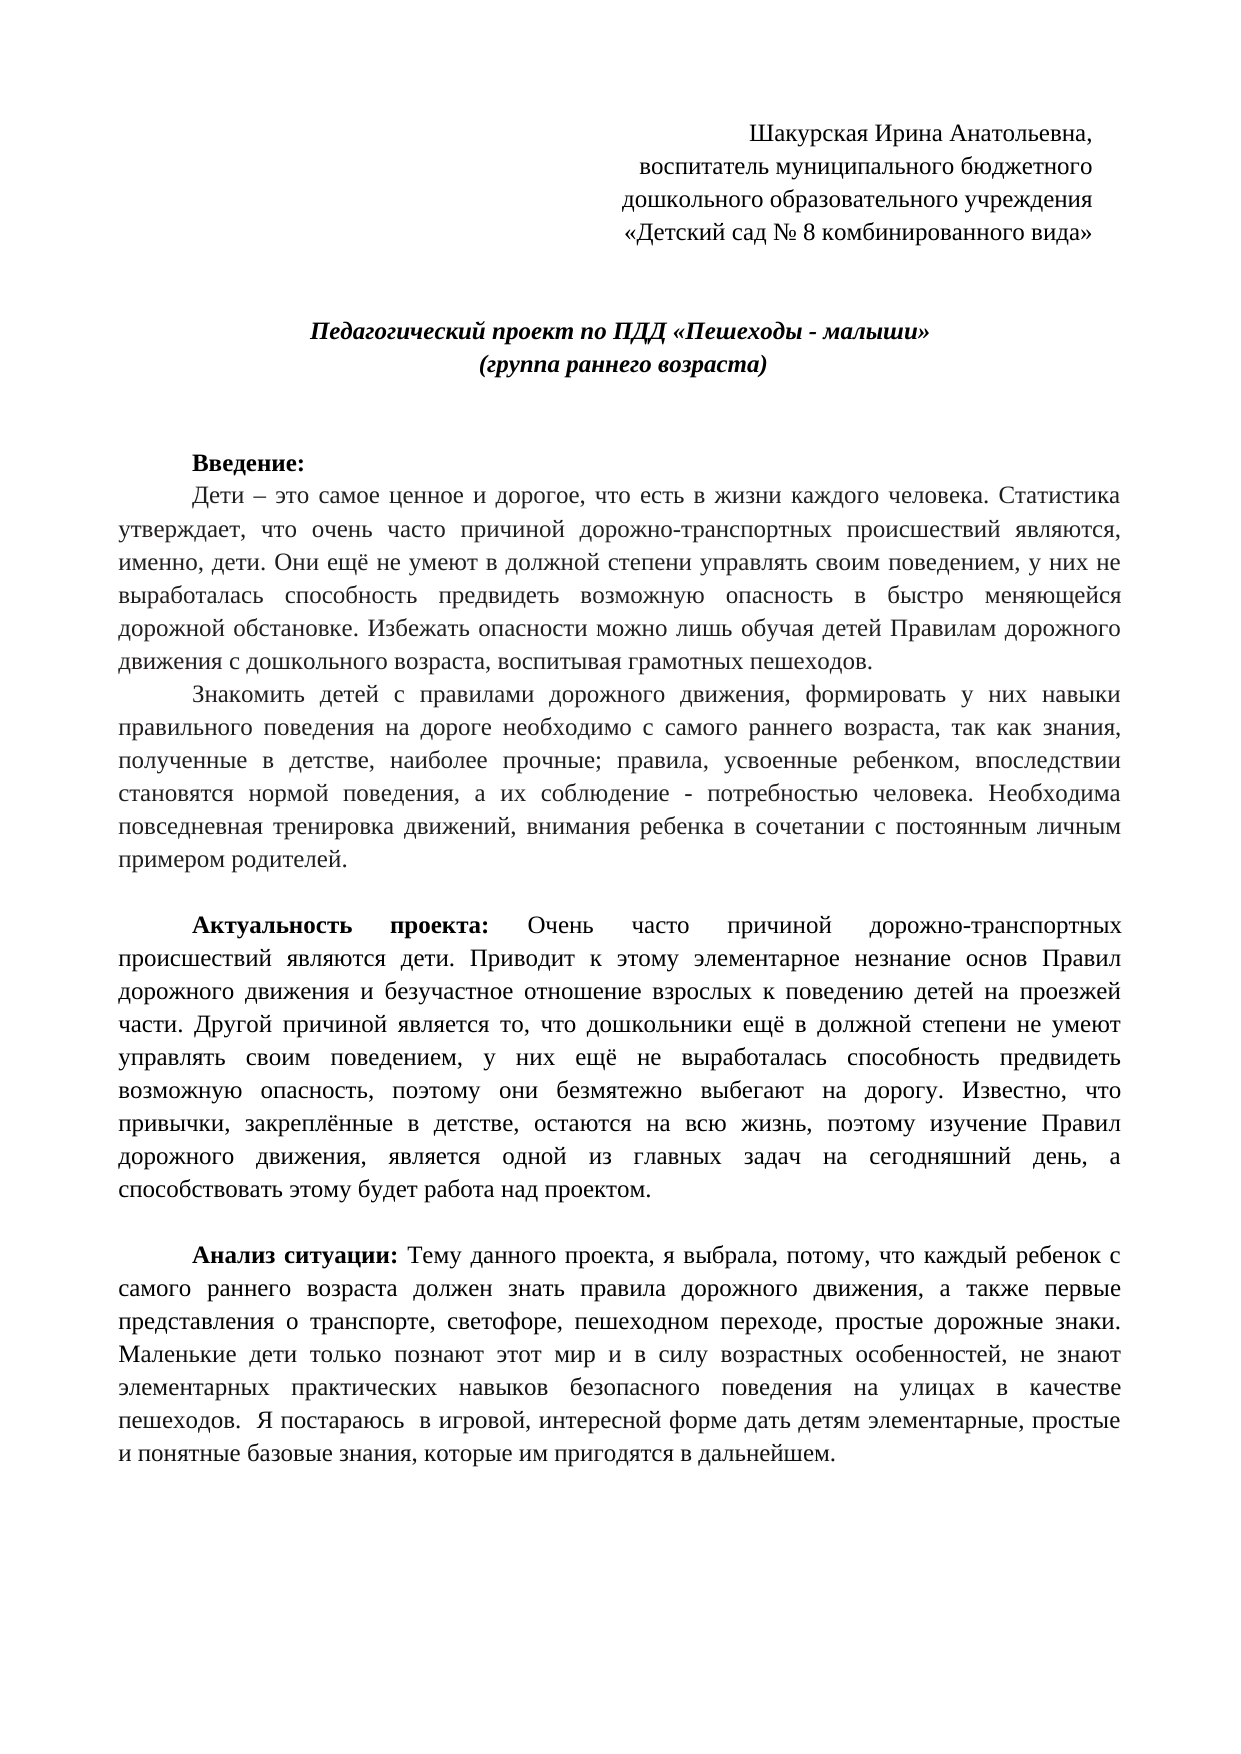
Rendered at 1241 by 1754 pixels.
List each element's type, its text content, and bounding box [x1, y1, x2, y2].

table_header Шакурская Ирина Анатольевна, воспитатель муниципального бюджетного дошкольного образовательного учреждения «Детский сад № 8 комбинированного вида» [473, 118, 1104, 316]
text Знакомить детей с правилами дорожного движения, формировать у них навыки правильного поведения на дороге необходимо с самого раннего возраста, так как знания, полученные в детстве, наиболее прочные; правила, усвоенные ребенком, впоследствии становятся нормой поведения, а их соблюдение - потребностью человека. Необходима повседневная тренировка движений, внимания ребенка в сочетании с постоянным личным примером родителей. [118, 679, 1122, 873]
text Анализ ситуации: Тему данного проекта, я выбрала, потому, что каждый ребенок с самого раннего возраста должен знать правила дорожного движения, а также первые представления о транспорте, светофоре, пешеходном переходе, простые дорожные знаки. Маленькие дети только познают этот мир и в силу возрастных особенностей, не знают элементарных практических навыков безопасного поведения на улицах в качестве пешеходов. Я постараюсь в игровой, интересной форме дать детям элементарные, простые и понятные базовые знания, которые им пригодятся в дальнейшем. [118, 1434, 1122, 1467]
text Введение: [118, 448, 1122, 476]
text (группа раннего возраста) [118, 349, 1122, 378]
text Анализ ситуации: Тему данного проекта, я выбрала, потому, что каждый ребенок с самого раннего возраста должен знать правила дорожного движения, а также первые представления о транспорте, светофоре, пешеходном переходе, простые дорожные знаки. Маленькие дети только познают этот мир и в силу возрастных особенностей, не знают элементарных практических навыков безопасного поведения на улицах в качестве пешеходов. Я постараюсь в игровой, интересной форме дать детям элементарные, простые и понятные базовые знания, которые им пригодятся в дальнейшем. [118, 1240, 1122, 1372]
text Дети – это самое ценное и дорогое, что есть в жизни каждого человека. Статистика утверждает, что очень часто причиной дорожно-транспортных происшествий являются, именно, дети. Они ещё не умеют в должной степени управлять своим поведением, у них не выработалась способность предвидеть возможную опасность в быстро меняющейся дорожной обстановке. Избежать опасности можно лишь обучая детей Правилам дорожного движения с дошкольного возраста, воспитывая грамотных пешеходов. [118, 481, 1122, 674]
text Педагогический проект по ПДД «Пешеходы - малыши» [118, 316, 1122, 345]
text Актуальность проекта: Очень часто причиной дорожно-транспортных происшествий являются дети. Приводит к этому элементарное незнание основ Правил дорожного движения и безучастное отношение взрослых к поведению детей на проезжей части. Другой причиной является то, что дошкольники ещё в должной степени не умеют управлять своим поведением, у них ещё не выработалась способность предвидеть возможную опасность, поэтому они безмятежно выбегают на дорогу. Известно, что привычки, закреплённые в детстве, остаются на всю жизнь, поэтому изучение Правил дорожного движения, является одной из главных задач на сегодняшний день, а способствовать этому будет работа над проектом. [118, 910, 1122, 1203]
